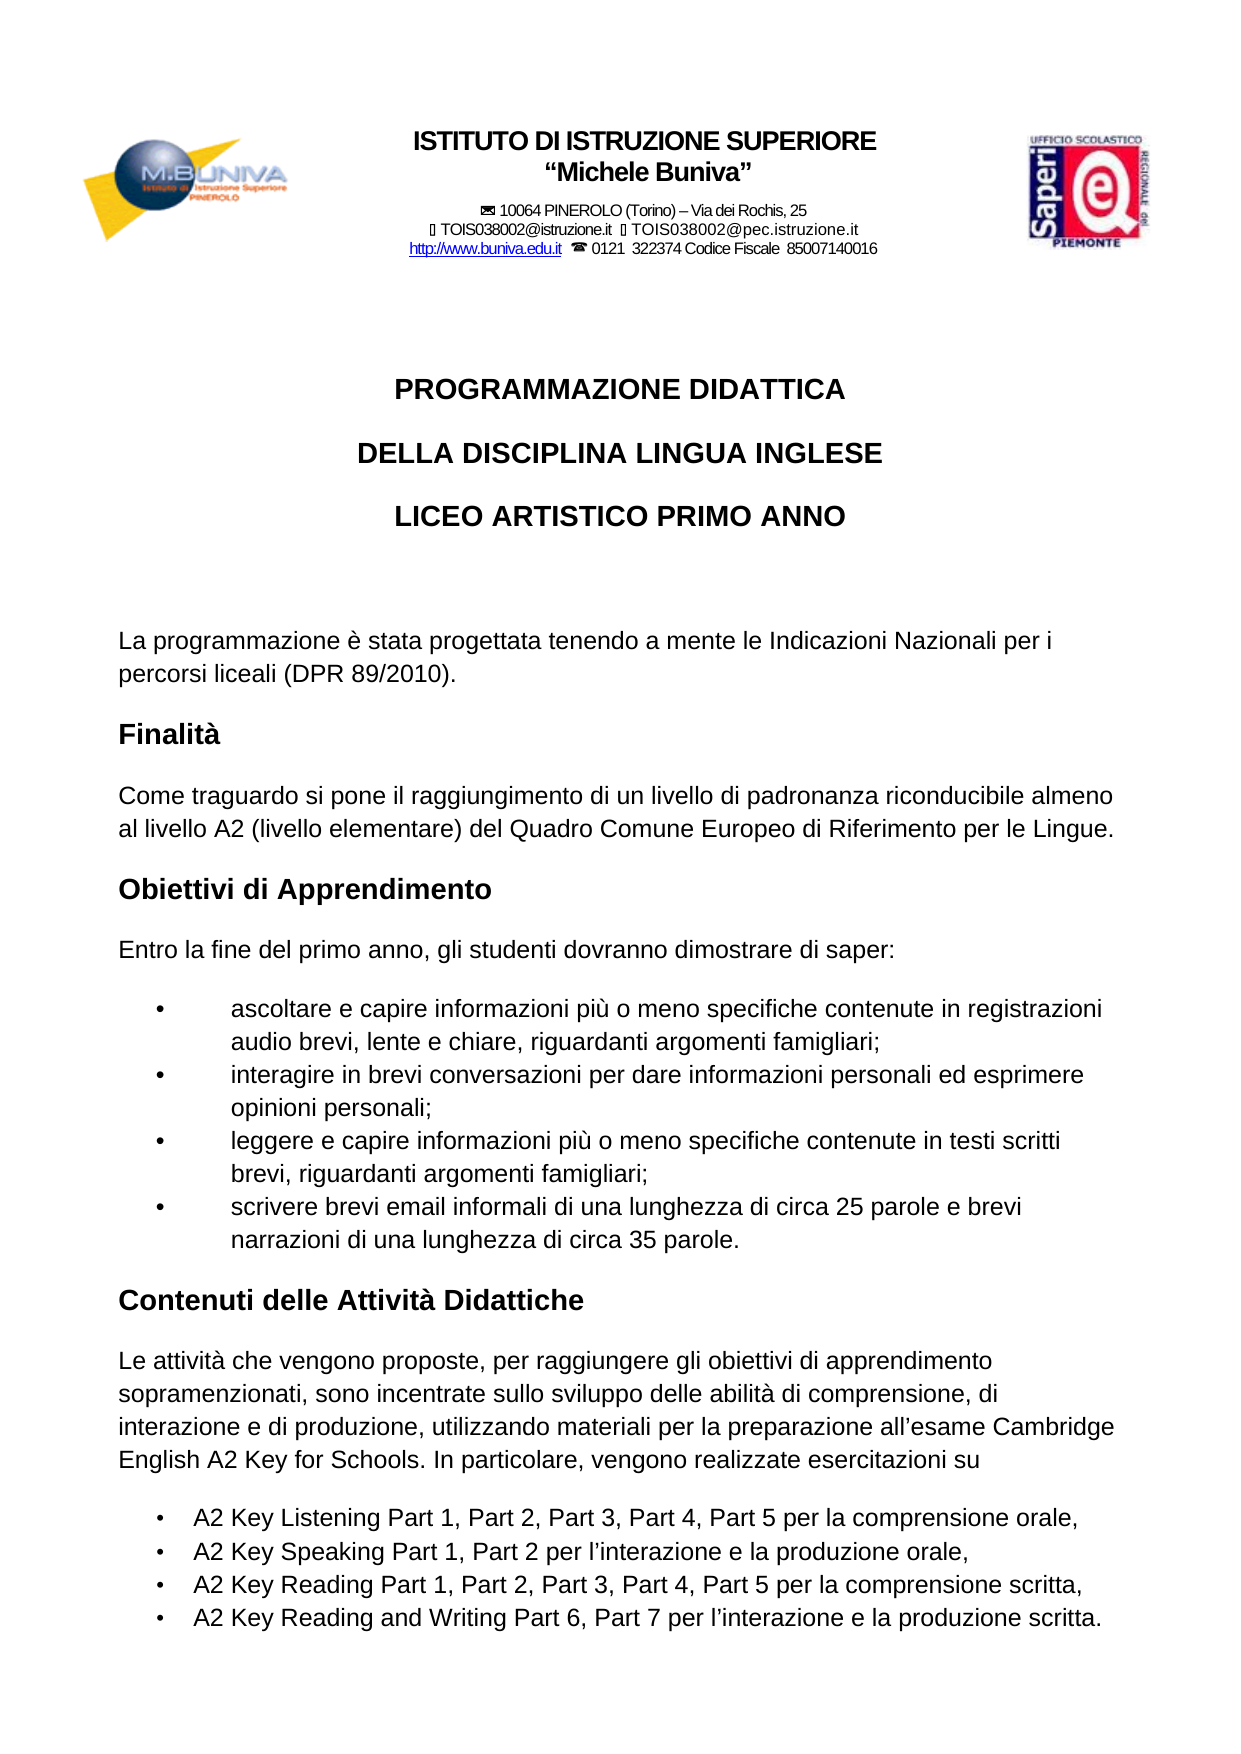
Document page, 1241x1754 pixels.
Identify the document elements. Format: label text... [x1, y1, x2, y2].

text Come traguardo si pone il raggiungimento di un livello di padronanza riconducibile almeno al livello A2 (livello elementare) del Quadro Comune Europeo di Riferimento per le Lingue. [118, 781, 1122, 843]
text Finalità [118, 717, 1122, 751]
text DELLA DISCIPLINA LINGUA INGLESE [118, 436, 1122, 469]
text La programmazione è stata progettata tenendo a mente le Indicazioni Nazionali per i percorsi liceali (DPR 89/2010). [118, 626, 1122, 688]
picture [81, 131, 291, 242]
text PROGRAMMAZIONE DIDATTICA [118, 372, 1122, 406]
list A2 Key Speaking Part 1, Part 2 per l’interazione e la produzione orale, [156, 1536, 1122, 1565]
list A2 Key Listening Part 1, Part 2, Part 3, Part 4, Part 5 per la comprensione orale, [156, 1503, 1122, 1532]
text Entro la fine del primo anno, gli studenti dovranno dimostrare di saper: [118, 936, 1122, 964]
text Le attività che vengono proposte, per raggiungere gli obiettivi di apprendimento sopramenzionati, sono incentrate sullo sviluppo delle abilità di comprensione, di interazione e di produzione, utilizzando materiali per la preparazione all’esame Cambridge English A2 Key for Schools. In particolare, vengono realizzate esercitazioni su [118, 1346, 1122, 1474]
text Obiettivi di Apprendimento [118, 872, 1122, 906]
list leggere e capire informazioni più o meno specifiche contenute in testi scritti brevi, riguardanti argomenti famigliari; [156, 1126, 1122, 1187]
text LICEO ARTISTICO PRIMO ANNO [118, 499, 1122, 533]
list ascoltare e capire informazioni più o meno specifiche contenute in registrazioni audio brevi, lente e chiare, riguardanti argomenti famigliari; [156, 993, 1122, 1055]
list scrivere brevi email informali di una lunghezza di circa 25 parole e brevi narrazioni di una lunghezza di circa 35 parole. [156, 1192, 1122, 1253]
list interagire in brevi conversazioni per dare informazioni personali ed esprimere opinioni personali; [156, 1059, 1122, 1121]
text Contenuti delle Attività Didattiche [118, 1283, 1122, 1316]
list A2 Key Reading Part 1, Part 2, Part 3, Part 4, Part 5 per la comprensione scritta, [156, 1569, 1122, 1598]
list A2 Key Reading and Writing Part 6, Part 7 per l’interazione e la produzione scritta. [156, 1603, 1122, 1632]
picture [1026, 135, 1151, 250]
